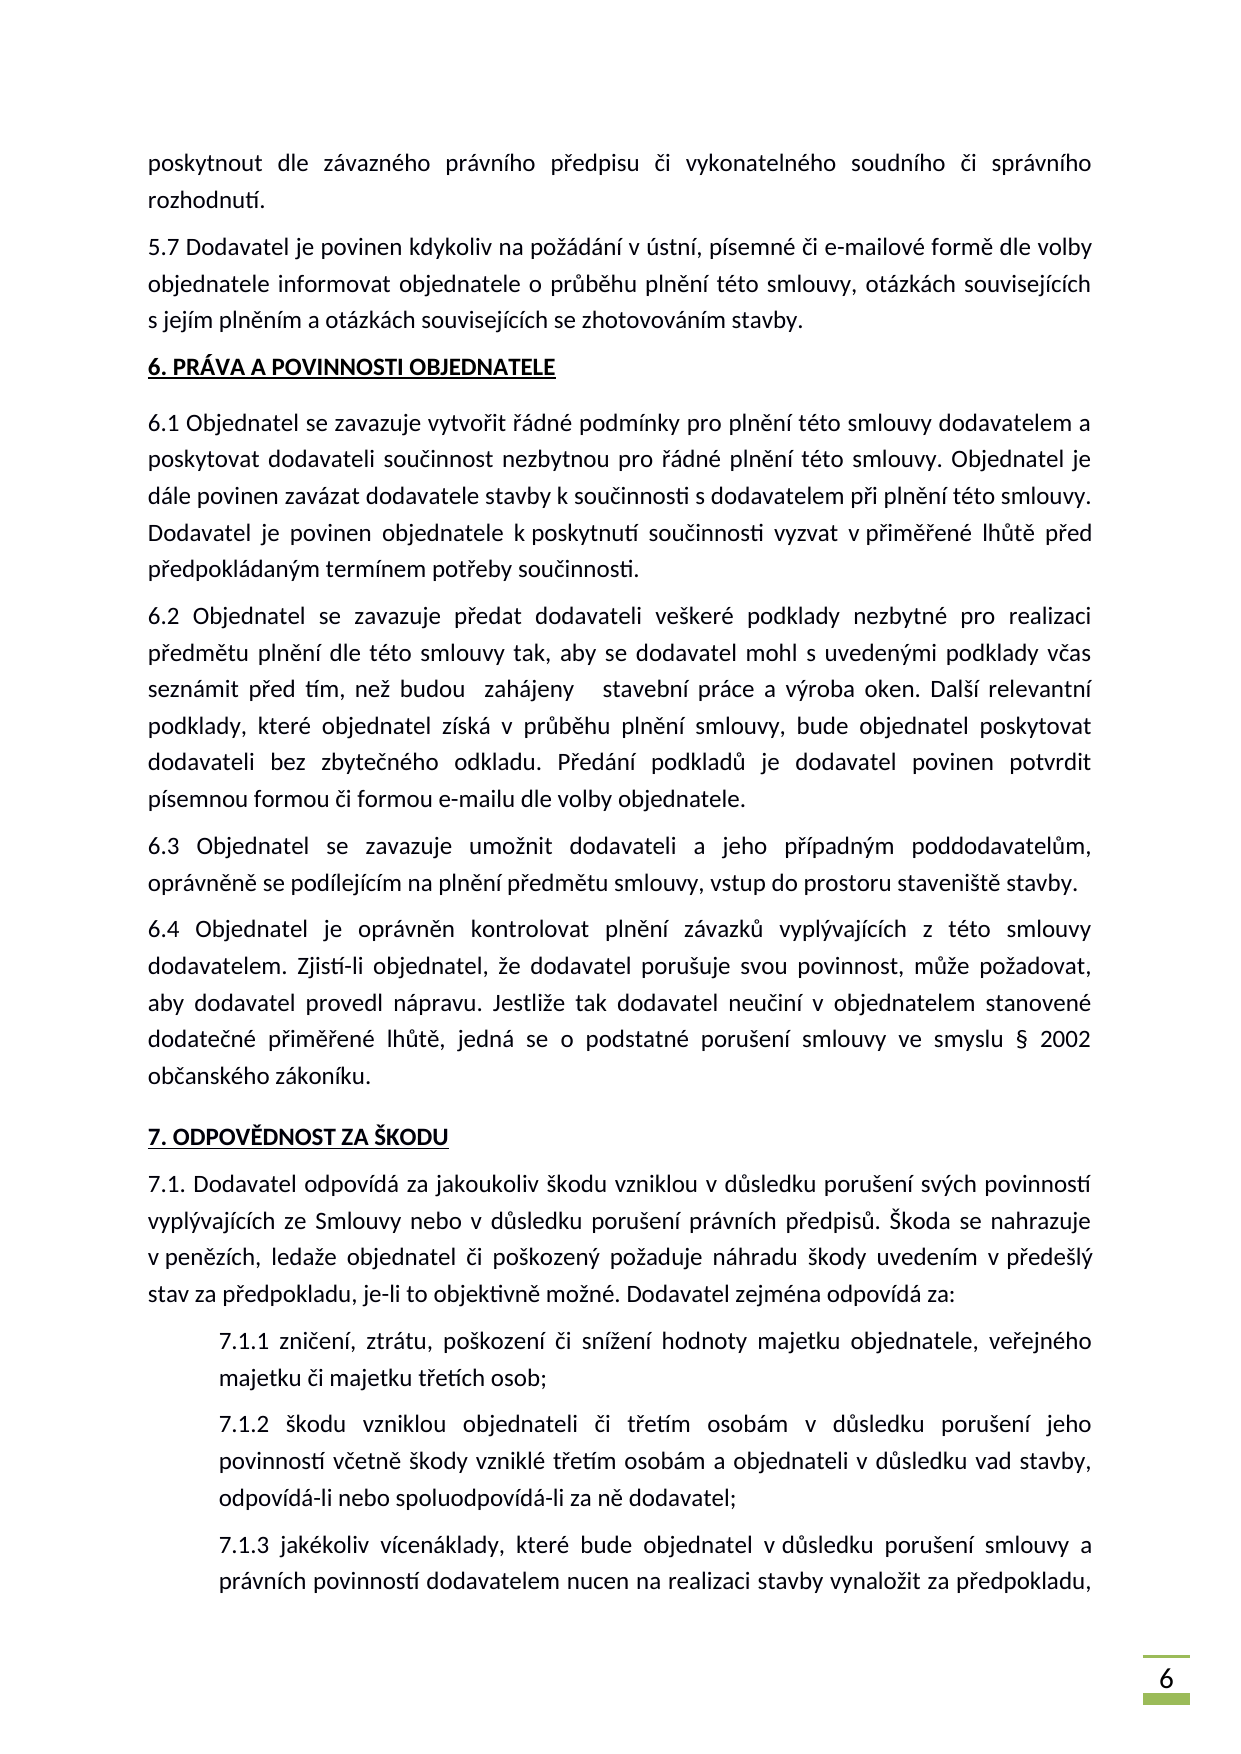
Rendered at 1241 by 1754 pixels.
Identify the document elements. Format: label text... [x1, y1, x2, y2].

text 6. PRÁVA A POVINNOSTI OBJEDNATELE [148, 351, 1093, 382]
text 7. ODPOVĚDNOST ZA ŠKODU [148, 1121, 1093, 1152]
text 7.1.1 zničení, ztrátu, poškození či snížení hodnoty majetku objednatele, veřejného majetku či majetku třetích osob; [218, 1325, 1093, 1392]
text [218, 1529, 1093, 1596]
text 7.1.2 škodu vzniklou objednateli či třetím osobám v důsledku porušení jeho povinností včetně škody vzniklé třetím osobám a objednateli v důsledku vad stavby, odpovídá-li nebo spoluodpovídá-li za ně dodavatel; [218, 1409, 1093, 1512]
text 6.4 Objednatel je oprávněn kontrolovat plnění závazků vyplývajících z této smlouvy dodavatelem. Zjistí-li objednatel, že dodavatel porušuje svou povinnost, může požadovat, aby dodavatel provedl nápravu. Jestliže tak dodavatel neučiní v objednatelem stanovené dodatečné přiměřené lhůtě, jedná se o podstatné porušení smlouvy ve smyslu § 2002 občanského zákoníku. [148, 914, 1093, 1090]
text 6.2 Objednatel se zavazuje předat dodavateli veškeré podklady nezbytné pro realizaci předmětu plnění dle této smlouvy tak, aby se dodavatel mohl s uvedenými podklady včas seznámit před tím, než budou zahájeny stavební práce a výroba oken. Další relevantní podklady, které objednatel získá v průběhu plnění smlouvy, bude objednatel poskytovat dodavateli bez zbytečného odkladu. Předání podkladů je dodavatel povinen potvrdit písemnou formou či formou e-mailu dle volby objednatele. [148, 600, 1093, 814]
text 6.3 Objednatel se zavazuje umožnit dodavateli a jeho případným poddodavatelům, oprávněně se podílejícím na plnění předmětu smlouvy, vstup do prostoru staveniště stavby. [148, 830, 1093, 897]
text 6.1 Objednatel se zavazuje vytvořit řádné podmínky pro plnění této smlouvy dodavatelem a poskytovat dodavateli součinnost nezbytnou pro řádné plnění této smlouvy. Objednatel je dále povinen zavázat dodavatele stavby k součinnosti s dodavatelem při plnění této smlouvy. Dodavatel je povinen objednatele k poskytnutí součinnosti vyzvat v přiměřené lhůtě před předpokládaným termínem potřeby součinnosti. [148, 407, 1093, 584]
text 7.1. Dodavatel odpovídá za jakoukoliv škodu vzniklou v důsledku porušení svých povinností vyplývajících ze Smlouvy nebo v důsledku porušení právních předpisů. Škoda se nahrazuje v penězích, ledaže objednatel či poškozený požaduje náhradu škody uvedením v předešlý stav za předpokladu, je-li to objektivně možné. Dodavatel zejména odpovídá za: [148, 1168, 1093, 1309]
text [148, 148, 1093, 215]
text 5.7 Dodavatel je povinen kdykoliv na požádání v ústní, písemné či e-mailové formě dle volby objednatele informovat objednatele o průběhu plnění této smlouvy, otázkách souvisejících s jejím plněním a otázkách souvisejících se zhotovováním stavby. [148, 231, 1093, 335]
